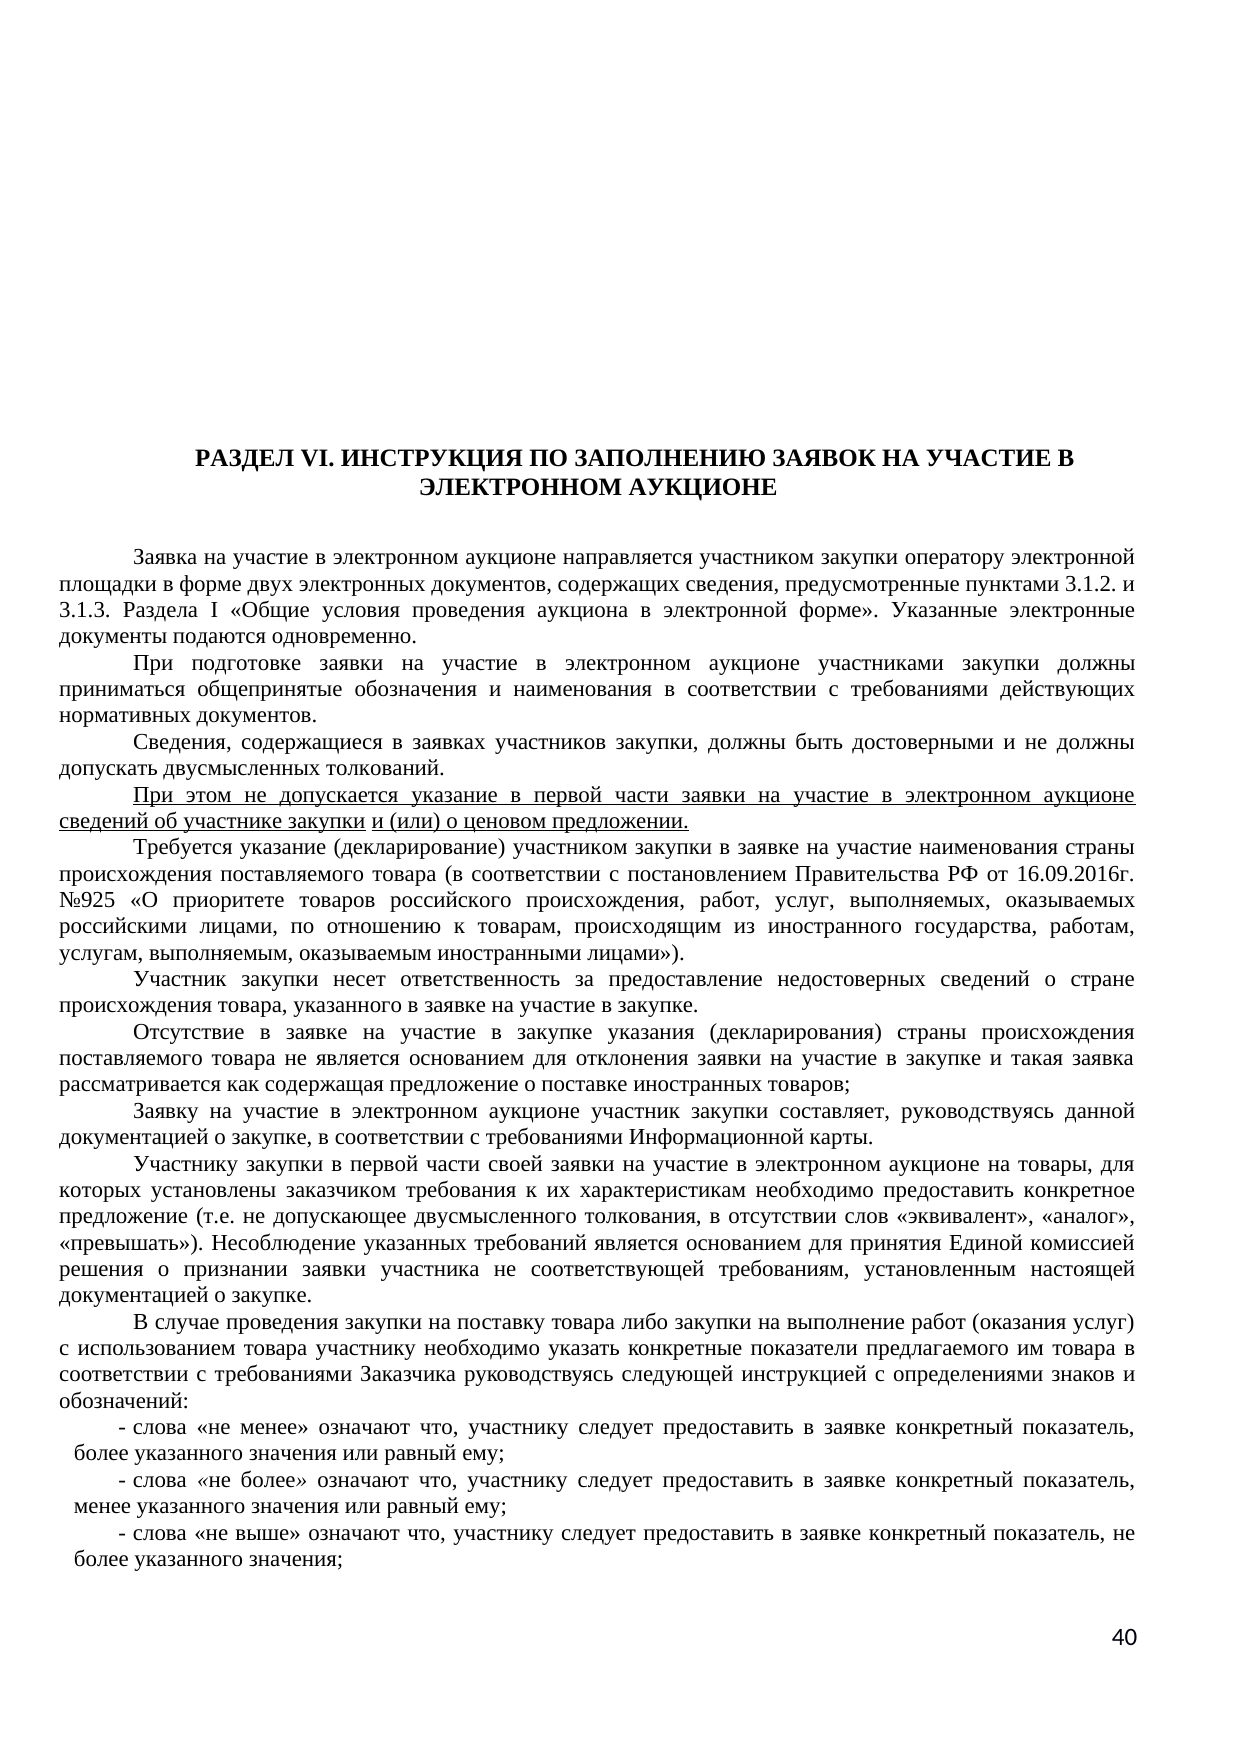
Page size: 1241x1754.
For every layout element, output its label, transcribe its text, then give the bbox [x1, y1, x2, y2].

text Отсутствие в заявке на участие в закупке указания (декларирования) страны происхождения поставляемого товара не является основанием для отклонения заявки на участие в закупке и такая заявка рассматривается как содержащая предложение о поставке иностранных товаров; [59, 1018, 1137, 1097]
text При подготовке заявки на участие в электронном аукционе участниками закупки должны приниматься общепринятые обозначения и наименования в соответствии с требованиями действующих нормативных документов. [59, 649, 1137, 728]
text Участник закупки несет ответственность за предоставление недостоверных сведений о стране происхождения товара, указанного в заявке на участие в закупке. [59, 965, 1137, 1018]
text Сведения, содержащиеся в заявках участников закупки, должны быть достоверными и не должны допускать двусмысленных толкований. [59, 728, 1137, 781]
text Заявка на участие в электронном аукционе направляется участником закупки оператору электронной площадки в форме двух электронных документов, содержащих сведения, предусмотренные пунктами 3.1.2. и 3.1.3. Раздела I «Общие условия проведения аукциона в электронной форме». Указанные электронные документы подаются одновременно. [59, 543, 1137, 649]
text РАЗДЕЛ VI. ИНСТРУКЦИЯ ПО ЗАПОЛНЕНИЮ ЗАЯВОК НА УЧАСТИЕ В ЭЛЕКТРОННОМ АУКЦИОНЕ [59, 443, 1137, 500]
text Требуется указание (декларирование) участником закупки в заявке на участие наименования страны происхождения поставляемого товара (в соответствии с постановлением Правительства РФ от 16.09.2016г. №925 «О приоритете товаров российского происхождения, работ, услуг, выполняемых, оказываемых российскими лицами, по отношению к товарам, происходящим из иностранного государства, работам, услугам, выполняемым, оказываемым иностранными лицами»). [59, 833, 1137, 965]
text В случае проведения закупки на поставку товара либо закупки на выполнение работ (оказания услуг) с использованием товара участнику необходимо указать конкретные показатели предлагаемого им товара в соответствии с требованиями Заказчика руководствуясь следующей инструкцией с определениями знаков и обозначений: [59, 1308, 1137, 1413]
list слова «не более» означают что, участнику следует предоставить в заявке конкретный показатель, менее указанного значения или равный ему; [74, 1466, 1137, 1518]
text Участнику закупки в первой части своей заявки на участие в электронном аукционе на товары, для которых установлены заказчиком требования к их характеристикам необходимо предоставить конкретное предложение (т.е. не допускающее двусмысленного толкования, в отсутствии слов «эквивалент», «аналог», «превышать»). Несоблюдение указанных требований является основанием для принятия Единой комиссией решения о признании заявки участника не соответствующей требованиям, установленным настоящей документацией о закупке. [59, 1149, 1137, 1308]
list слова «не выше» означают что, участнику следует предоставить в заявке конкретный показатель, не более указанного значения; [74, 1518, 1137, 1571]
text Заявку на участие в электронном аукционе участник закупки составляет, руководствуясь данной документацией о закупке, в соответствии с требованиями Информационной карты. [59, 1097, 1137, 1149]
text При этом не допускается указание в первой части заявки на участие в электронном аукционе сведений об участнике закупки и (или) о ценовом предложении. [59, 781, 1137, 833]
list слова «не менее» означают что, участнику следует предоставить в заявке конкретный показатель, более указанного значения или равный ему; [74, 1413, 1137, 1466]
